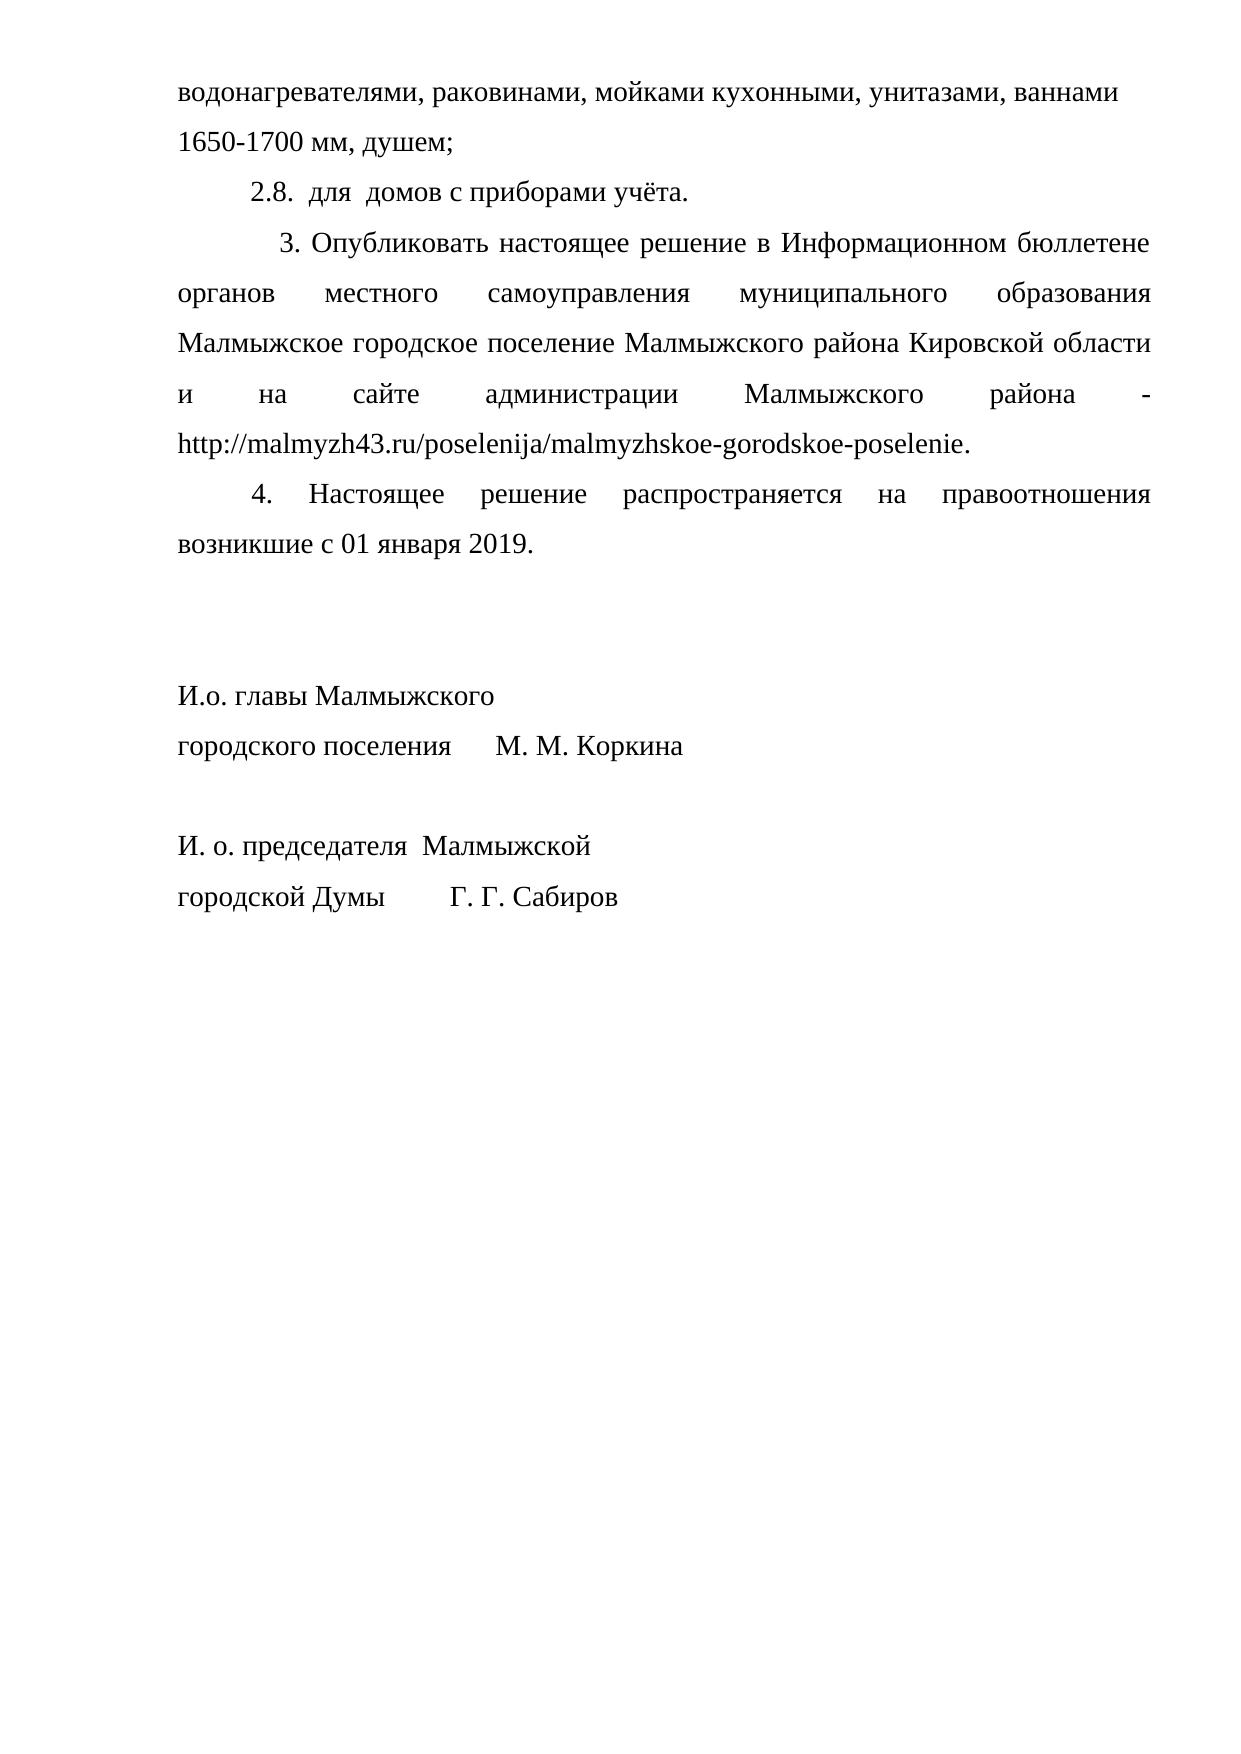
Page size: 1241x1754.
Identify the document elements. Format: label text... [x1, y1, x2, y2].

text И. о. председателя Малмыжской [177, 828, 1152, 862]
text 4. Настоящее решение распространяется на правоотношения возникшие с 01 января 2019. [177, 476, 1152, 560]
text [177, 74, 1152, 158]
text городского поселения М. М. Коркина [177, 728, 1152, 761]
text городской Думы Г. Г. Сабиров [177, 879, 1152, 912]
text И.о. главы Малмыжского [177, 678, 1152, 711]
text 3. Опубликовать настоящее решение в Информационном бюллетене органов местного самоуправления муниципального образования Малмыжское городское поселение Малмыжского района Кировской области и на сайте администрации Малмыжского района - http://malmyzh43.ru/poselenija/malmyzhskoe-gorodskoe-poselenie. [177, 225, 1152, 459]
text 2.8. для домов с приборами учёта. [177, 174, 1152, 208]
